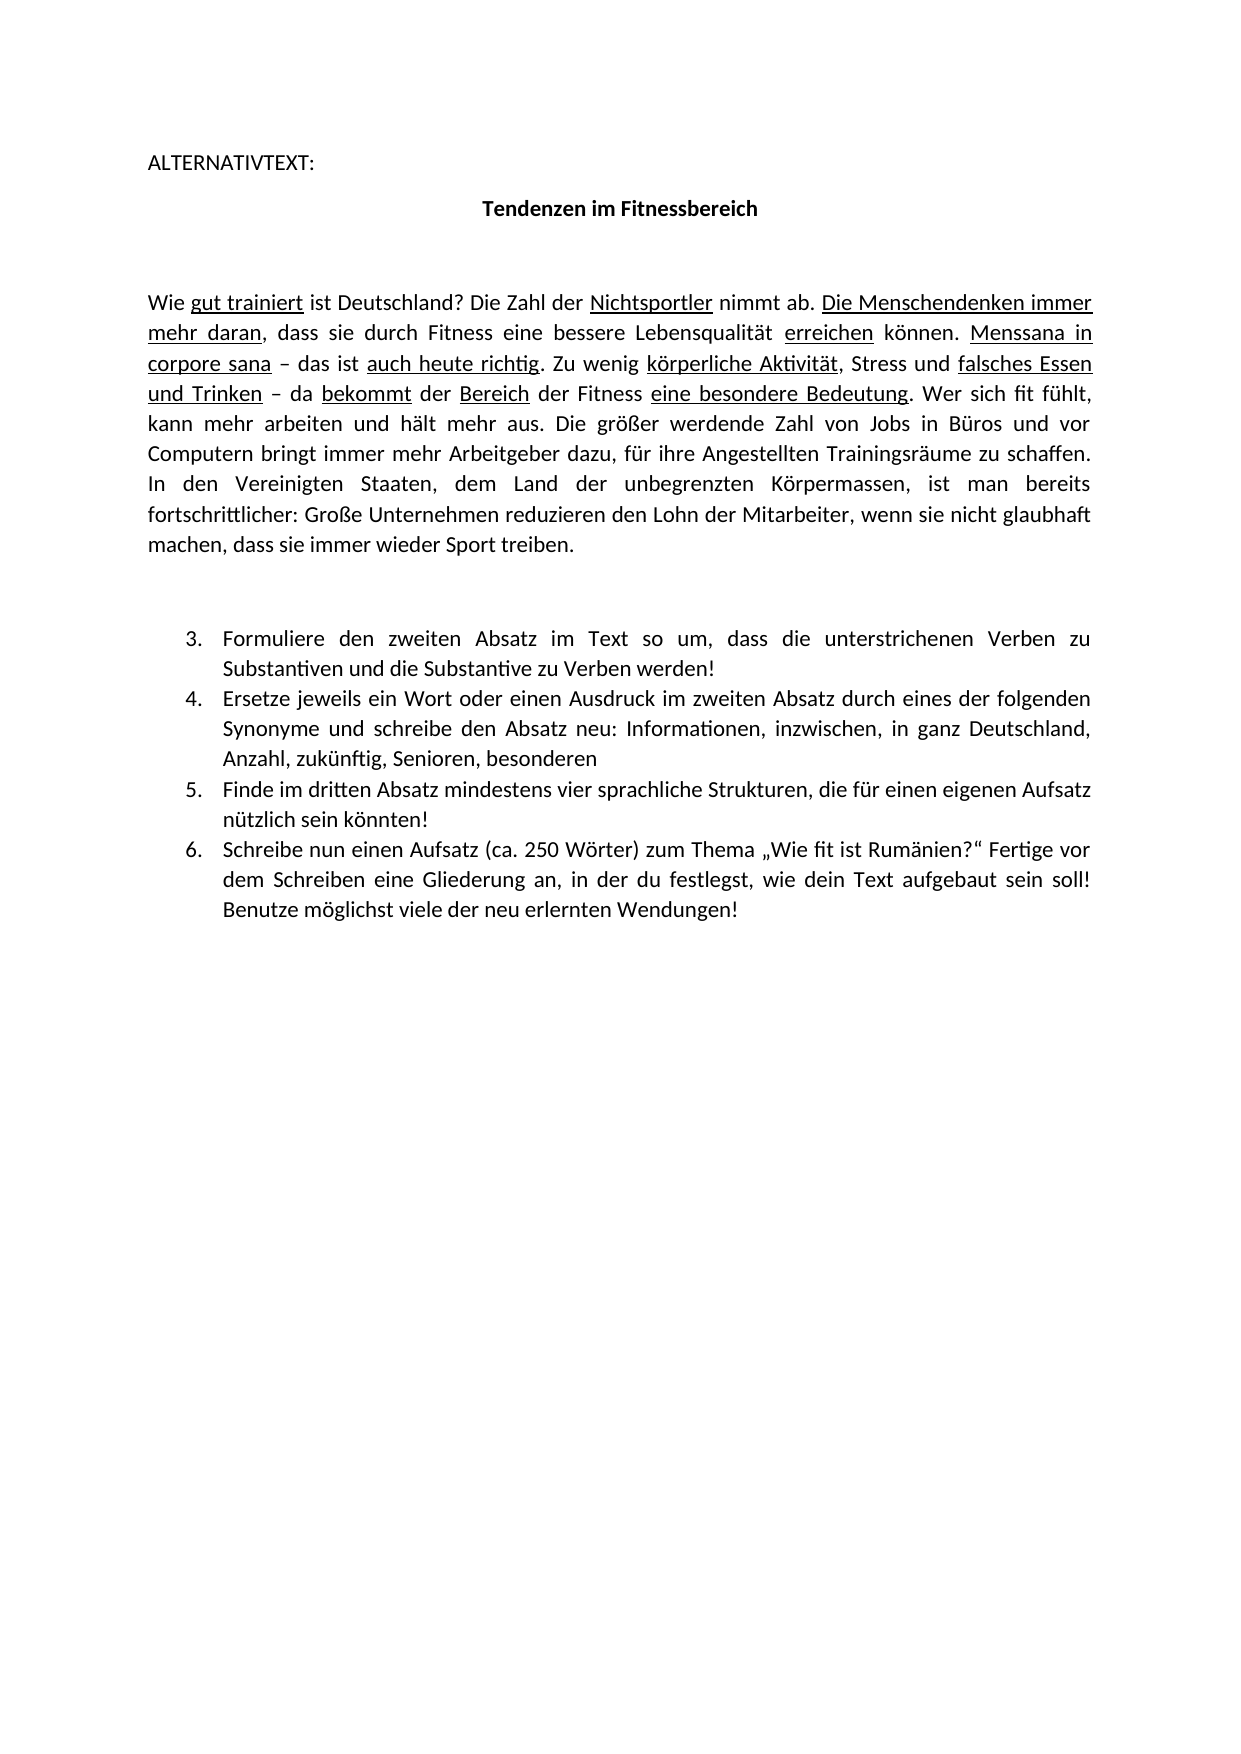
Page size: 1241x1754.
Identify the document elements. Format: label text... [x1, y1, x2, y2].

list Schreibe nun einen Aufsatz (ca. 250 Wörter) zum Thema „Wie fit ist Rumänien?“ Fertige vor dem Schreiben eine Gliederung an, in der du festlegst, wie dein Text aufgebaut sein soll! Benutze möglichst viele der neu erlernten Wendungen! [185, 835, 1093, 923]
list Finde im dritten Absatz mindestens vier sprachliche Strukturen, die für einen eigenen Aufsatz nützlich sein könnten! [185, 775, 1093, 833]
list Formuliere den zweiten Absatz im Text so um, dass die unterstrichenen Verben zu Substantiven und die Substantive zu Verben werden! [185, 624, 1093, 682]
list Ersetze jeweils ein Wort oder einen Ausdruck im zweiten Absatz durch eines der folgenden Synonyme und schreibe den Absatz neu: Informationen, inzwischen, in ganz Deutschland, Anzahl, zukünftig, Senioren, besonderen [185, 684, 1093, 772]
text ALTERNATIVTEXT: [148, 148, 1093, 176]
text Tendenzen im Fitnessbereich [148, 194, 1093, 222]
text Wie gut trainiert ist Deutschland? Die Zahl der Nichtsportler nimmt ab. Die Menschendenken immer mehr daran, dass sie durch Fitness eine bessere Lebensqualität erreichen können. Menssana in corpore sana – das ist auch heute richtig. Zu wenig körperliche Aktivität, Stress und falsches Essen und Trinken – da bekommt der Bereich der Fitness eine besondere Bedeutung. Wer sich fit fühlt, kann mehr arbeiten und hält mehr aus. Die größer werdende Zahl von Jobs in Büros und vor Computern bringt immer mehr Arbeitgeber dazu, für ihre Angestellten Trainingsräume zu schaffen. In den Vereinigten Staaten, dem Land der unbegrenzten Körpermassen, ist man bereits fortschrittlicher: Große Unternehmen reduzieren den Lohn der Mitarbeiter, wenn sie nicht glaubhaft machen, dass sie immer wieder Sport treiben. [148, 288, 1093, 558]
